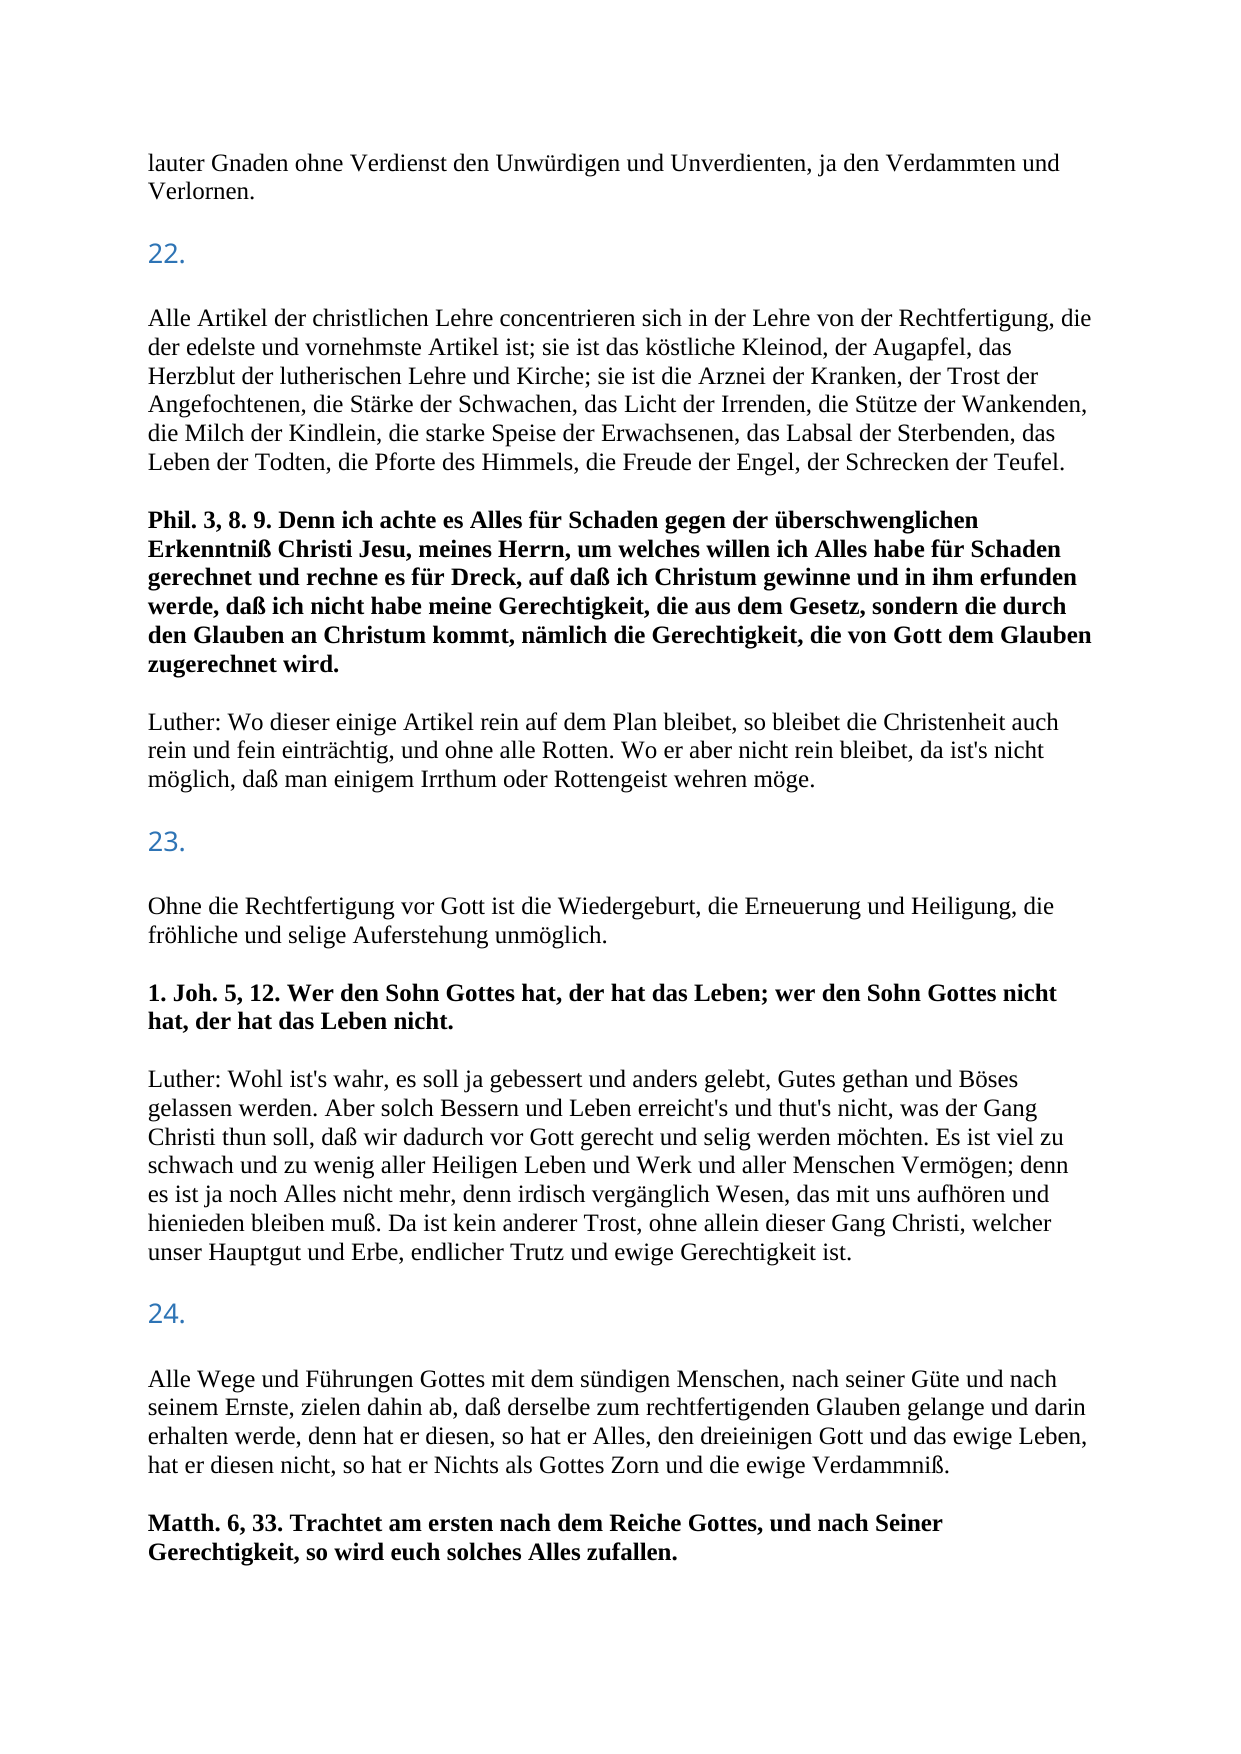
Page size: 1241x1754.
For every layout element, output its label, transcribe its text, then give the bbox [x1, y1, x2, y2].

text 1. Joh. 5, 12. Wer den Sohn Gottes hat, der hat das Leben; wer den Sohn Gottes nicht hat, der hat das Leben nicht. [148, 978, 1093, 1035]
subtitle 22. [148, 234, 1093, 271]
text Luther: Wohl ist's wahr, es soll ja gebessert und anders gelebt, Gutes gethan und Böses gelassen werden. Aber solch Bessern und Leben erreicht's und thut's nicht, was der Gang Christi thun soll, daß wir dadurch vor Gott gerecht und selig werden möchten. Es ist viel zu schwach und zu wenig aller Heiligen Leben und Werk und aller Menschen Vermögen; denn es ist ja noch Alles nicht mehr, denn irdisch vergänglich Wesen, das mit uns aufhören und hienieden bleiben muß. Da ist kein anderer Trost, ohne allein dieser Gang Christi, welcher unser Hauptgut und Erbe, endlicher Trutz und ewige Gerechtigkeit ist. [148, 1064, 1093, 1266]
text Phil. 3, 8. 9. Denn ich achte es Alles für Schaden gegen der überschwenglichen Erkenntniß Christi Jesu, meines Herrn, um welches willen ich Alles habe für Schaden gerechnet und rechne es für Dreck, auf daß ich Christum gewinne und in ihm erfunden werde, daß ich nicht habe meine Gerechtigkeit, die aus dem Gesetz, sondern die durch den Glauben an Christum kommt, nämlich die Gerechtigkeit, die von Gott dem Glauben zugerechnet wird. [148, 505, 1093, 677]
text Luther: Wo dieser einige Artikel rein auf dem Plan bleibet, so bleibet die Christenheit auch rein und fein einträchtig, und ohne alle Rotten. Wo er aber nicht rein bleibet, da ist's nicht möglich, daß man einigem Irrthum oder Rottengeist wehren möge. [148, 707, 1093, 793]
text Alle Artikel der christlichen Lehre concentrieren sich in der Lehre von der Rechtfertigung, die der edelste und vornehmste Artikel ist; sie ist das köstliche Kleinod, der Augapfel, das Herzblut der lutherischen Lehre und Kirche; sie ist die Arznei der Kranken, der Trost der Angefochtenen, die Stärke der Schwachen, das Licht der Irrenden, die Stütze der Wankenden, die Milch der Kindlein, die starke Speise der Erwachsenen, das Labsal der Sterbenden, das Leben der Todten, die Pforte des Himmels, die Freude der Engel, der Schrecken der Teufel. [148, 303, 1093, 476]
text Ohne die Rechtfertigung vor Gott ist die Wiedergeburt, die Erneuerung und Heiligung, die fröhliche und selige Auferstehung unmöglich. [148, 891, 1093, 948]
text Alle Wege und Führungen Gottes mit dem sündigen Menschen, nach seiner Güte und nach seinem Ernste, zielen dahin ab, daß derselbe zum rechtfertigenden Glauben gelange und darin erhalten werde, denn hat er diesen, so hat er Alles, den dreieinigen Gott und das ewige Leben, hat er diesen nicht, so hat er Nichts als Gottes Zorn und die ewige Verdammniß. [148, 1364, 1093, 1479]
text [148, 148, 1093, 205]
text Matth. 6, 33. Trachtet am ersten nach dem Reiche Gottes, und nach Seiner Gerechtigkeit, so wird euch solches Alles zufallen. [148, 1508, 1093, 1565]
subtitle 24. [148, 1295, 1093, 1332]
subtitle 23. [148, 822, 1093, 859]
